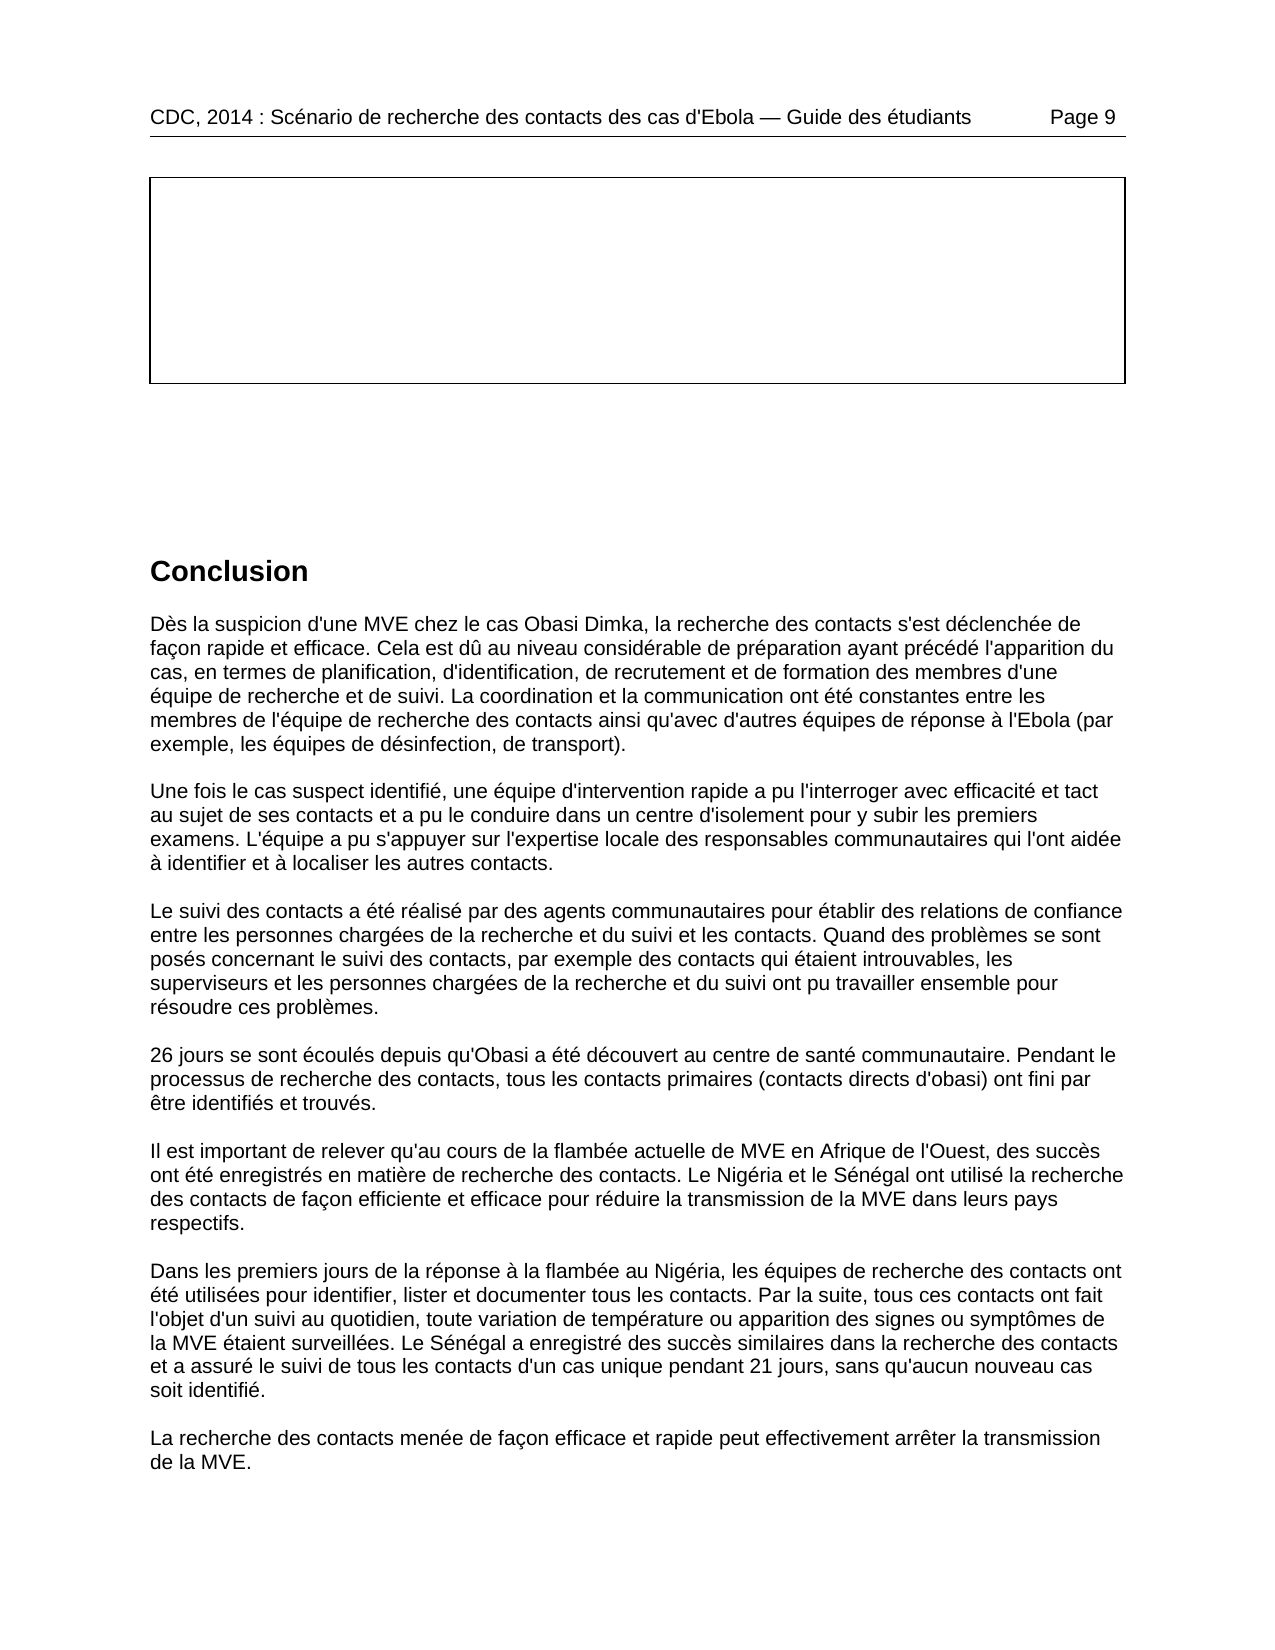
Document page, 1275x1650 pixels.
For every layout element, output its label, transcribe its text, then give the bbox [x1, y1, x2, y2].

text Le suivi des contacts a été réalisé par des agents communautaires pour établir des relations de confiance entre les personnes chargées de la recherche et du suivi et les contacts. Quand des problèmes se sont posés concernant le suivi des contacts, par exemple des contacts qui étaient introuvables, les superviseurs et les personnes chargées de la recherche et du suivi ont pu travailler ensemble pour résoudre ces problèmes. [150, 899, 1125, 1019]
text Une fois le cas suspect identifié, une équipe d'intervention rapide a pu l'interroger avec efficacité et tact au sujet de ses contacts et a pu le conduire dans un centre d'isolement pour y subir les premiers examens. L'équipe a pu s'appuyer sur l'expertise locale des responsables communautaires qui l'ont aidée à identifier et à localiser les autres contacts. [150, 779, 1125, 875]
text La recherche des contacts menée de façon efficace et rapide peut effectivement arrêter la transmission de la MVE. [150, 1426, 1125, 1474]
text Dès la suspicion d'une MVE chez le cas Obasi Dimka, la recherche des contacts s'est déclenchée de façon rapide et efficace. Cela est dû au niveau considérable de préparation ayant précédé l'apparition du cas, en termes de planification, d'identification, de recrutement et de formation des membres d'une équipe de recherche et de suivi. La coordination et la communication ont été constantes entre les membres de l'équipe de recherche des contacts ainsi qu'avec d'autres équipes de réponse à l'Ebola (par exemple, les équipes de désinfection, de transport). [150, 612, 1125, 755]
text Dans les premiers jours de la réponse à la flambée au Nigéria, les équipes de recherche des contacts ont été utilisées pour identifier, lister et documenter tous les contacts. Par la suite, tous ces contacts ont fait l'objet d'un suivi au quotidien, toute variation de température ou apparition des signes ou symptômes de la MVE étaient surveillées. Le Sénégal a enregistré des succès similaires dans la recherche des contacts et a assuré le suivi de tous les contacts d'un cas unique pendant 21 jours, sans qu'aucun nouveau cas soit identifié. [150, 1258, 1125, 1402]
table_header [151, 178, 1124, 383]
text Il est important de relever qu'au cours de la flambée actuelle de MVE en Afrique de l'Ouest, des succès ont été enregistrés en matière de recherche des contacts. Le Nigéria et le Sénégal ont utilisé la recherche des contacts de façon efficiente et efficace pour réduire la transmission de la MVE dans leurs pays respectifs. [150, 1139, 1125, 1234]
text Conclusion [150, 554, 1125, 588]
text 26 jours se sont écoulés depuis qu'Obasi a été découvert au centre de santé communautaire. Pendant le processus de recherche des contacts, tous les contacts primaires (contacts directs d'obasi) ont fini par être identifiés et trouvés. [150, 1043, 1125, 1115]
